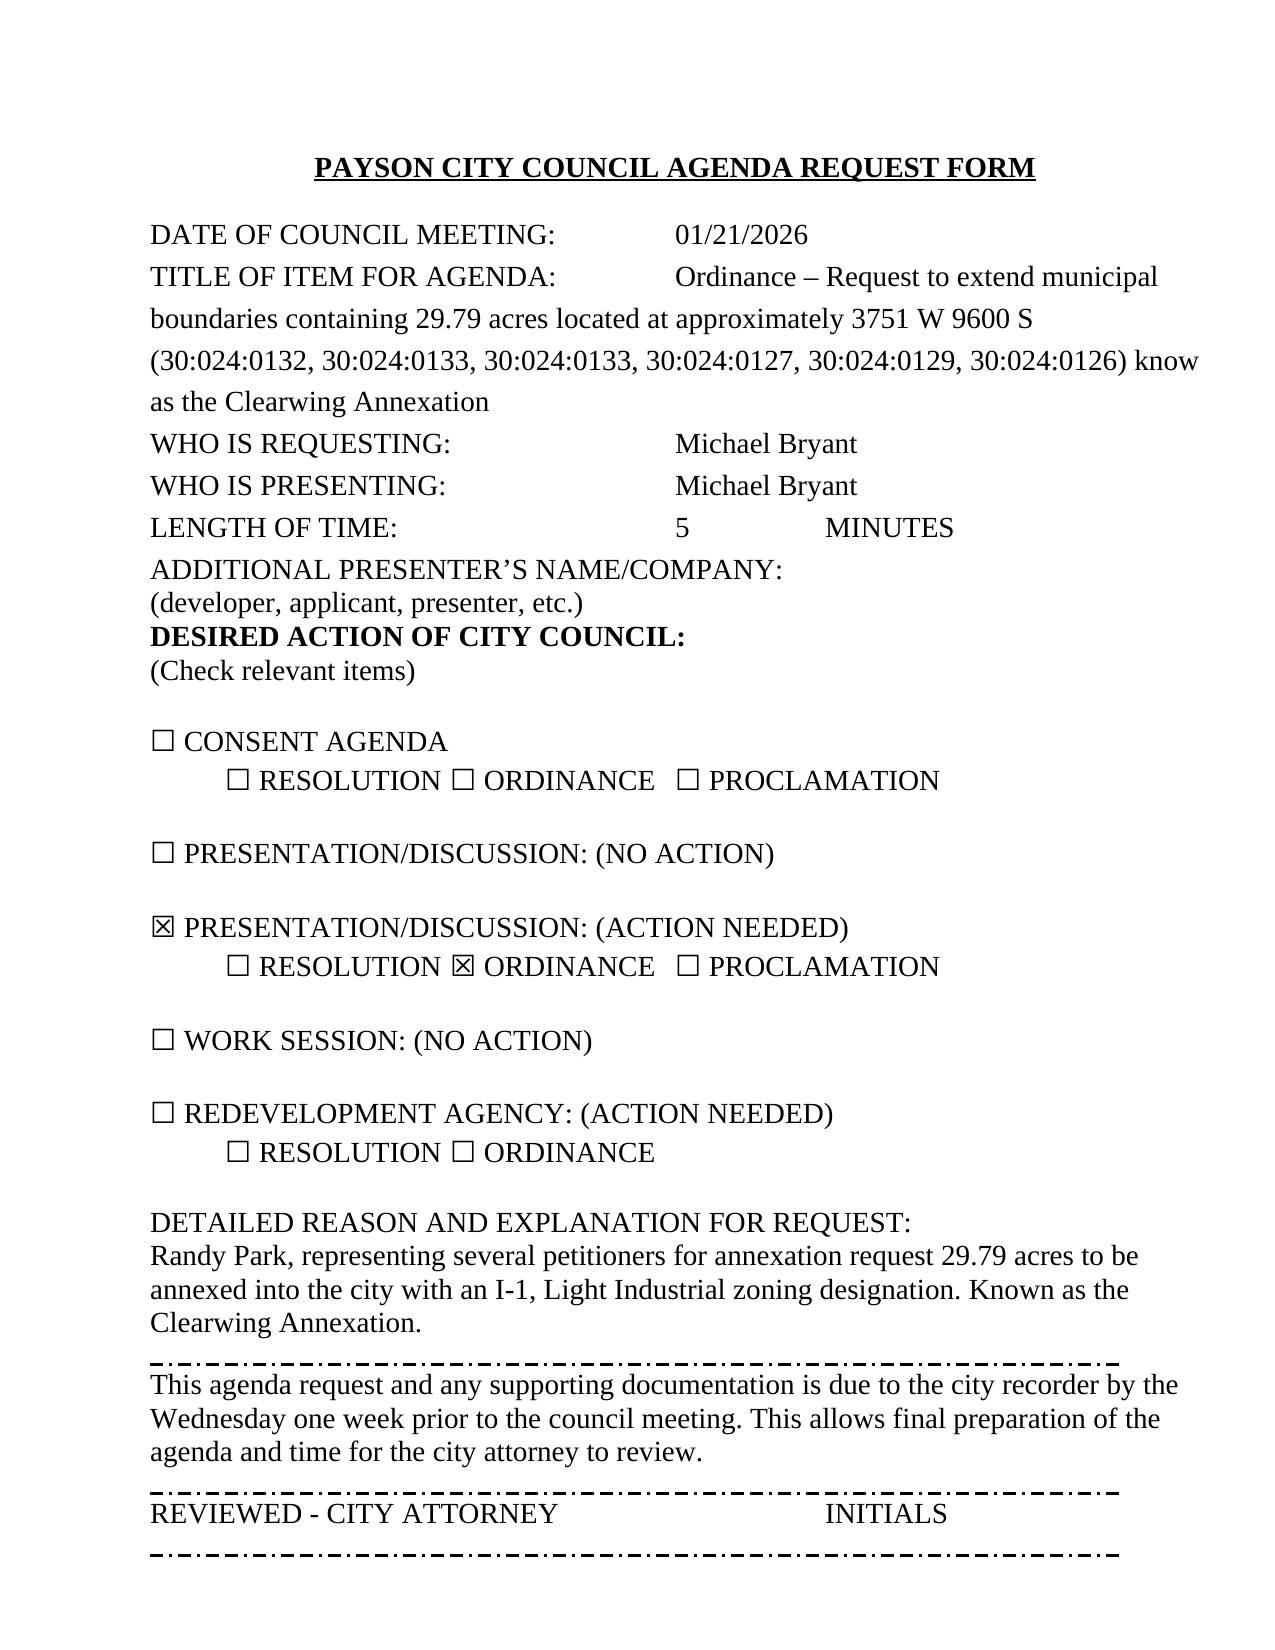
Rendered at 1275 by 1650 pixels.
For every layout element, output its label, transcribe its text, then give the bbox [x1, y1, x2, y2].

text This agenda request and any supporting documentation is due to the city recorder by the Wednesday one week prior to the council meeting. This allows final preparation of the agenda and time for the city attorney to review. [150, 1367, 1200, 1468]
text PRESENTATION/DISCUSSION: (NO ACTION) [150, 833, 1200, 872]
text WORK SESSION: (NO ACTION) [150, 1019, 1200, 1058]
text WHO IS REQUESTING: Michael Bryant [150, 426, 1200, 460]
text RESOLUTION ORDINANCE [150, 1132, 1200, 1171]
text REDEVELOPMENT AGENCY: (ACTION NEEDED) [150, 1092, 1200, 1132]
text RESOLUTION ORDINANCE PROCLAMATION [150, 946, 1200, 985]
text (developer, applicant, presenter, etc.) [150, 586, 1200, 619]
text Randy Park, representing several petitioners for annexation request 29.79 acres to be annexed into the city with an I-1, Light Industrial zoning designation. Known as the Clearwing Annexation. [150, 1238, 1200, 1339]
text TITLE OF ITEM FOR AGENDA: Ordinance – Request to extend municipal boundaries containing 29.79 acres located at approximately 3751 W 9600 S (30:024:0132, 30:024:0133, 30:024:0133, 30:024:0127, 30:024:0129, 30:024:0126) know as the Clearwing Annexation [150, 259, 1200, 418]
text LENGTH OF TIME: 5 MINUTES [150, 510, 1200, 544]
text WHO IS PRESENTING: Michael Bryant [150, 468, 1200, 502]
text ADDITIONAL PRESENTER’S NAME/COMPANY: [150, 552, 1200, 586]
text REVIEWED - CITY ATTORNEY INITIALS [150, 1496, 1200, 1529]
text (Check relevant items) [150, 653, 1200, 686]
text DATE OF COUNCIL MEETING: 01/21/2026 [150, 217, 1200, 251]
text RESOLUTION ORDINANCE PROCLAMATION [150, 759, 1200, 799]
text CONSENT AGENDA [150, 720, 1200, 759]
text PAYSON CITY COUNCIL AGENDA REQUEST FORM [150, 150, 1200, 183]
text DESIRED ACTION OF CITY COUNCIL: [150, 619, 1200, 653]
text DETAILED REASON AND EXPLANATION FOR REQUEST: [150, 1205, 1200, 1238]
text PRESENTATION/DISCUSSION: (ACTION NEEDED) [150, 906, 1200, 946]
